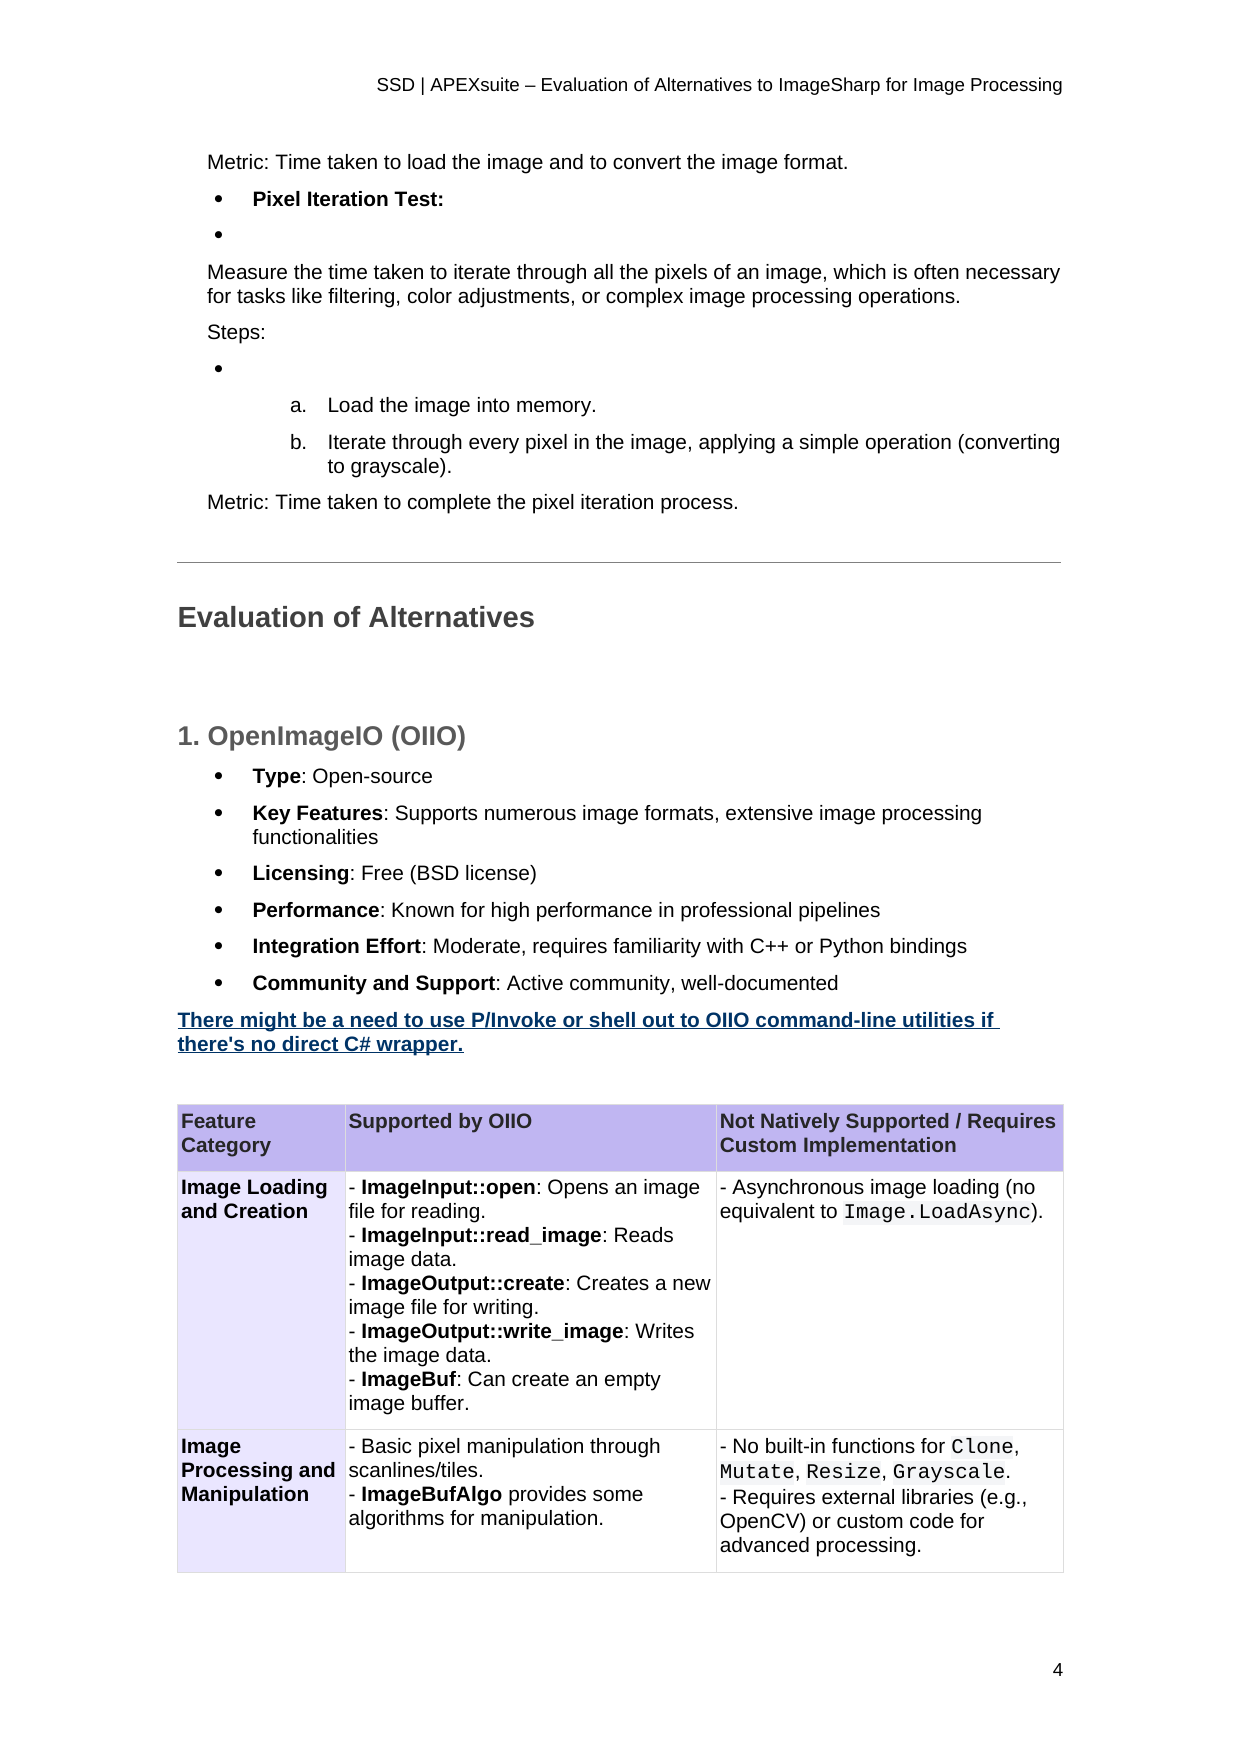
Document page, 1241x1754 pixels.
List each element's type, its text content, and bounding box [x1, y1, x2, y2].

list Licensing: Free (BSD license) [215, 861, 1063, 885]
table_cell Image Loading and Creation [178, 1172, 345, 1429]
table_cell - No built-in functions for Clone, Mutate, Resize, Grayscale. - Requires external libraries (e.g., OpenCV) or custom code for advanced processing. [717, 1430, 1063, 1572]
list Load the image into memory. [290, 393, 1063, 417]
text Metric: Time taken to load the image and to convert the image format. [207, 150, 1063, 174]
list Performance: Known for high performance in professional pipelines [215, 898, 1063, 922]
list Pixel Iteration Test: [215, 186, 1063, 211]
table_header Supported by OIIO [346, 1105, 716, 1171]
table_header Feature Category [178, 1105, 345, 1171]
text Metric: Time taken to complete the pixel iteration process. [207, 490, 1063, 514]
table_cell Image Processing and Manipulation [178, 1430, 345, 1572]
list Integration Effort: Moderate, requires familiarity with C++ or Python bindings [215, 934, 1063, 958]
table_cell - Asynchronous image loading (no equivalent to Image.LoadAsync). [717, 1172, 1063, 1429]
text Steps: [207, 320, 1063, 344]
subtitle 1. OpenImageIO (OIIO) [177, 720, 1063, 752]
list Community and Support: Active community, well-documented [215, 971, 1063, 995]
list Type: Open-source [215, 764, 1063, 788]
list Iterate through every pixel in the image, applying a simple operation (converting to grayscale). [290, 429, 1063, 477]
subtitle Evaluation of Alternatives [177, 600, 1063, 634]
text Measure the time taken to iterate through all the pixels of an image, which is often necessary for tasks like filtering, color adjustments, or complex image processing operations. [207, 259, 1063, 307]
table_header Not Natively Supported / Requires Custom Implementation [717, 1105, 1063, 1171]
table_cell - Basic pixel manipulation through scanlines/tiles. - ImageBufAlgo provides some algorithms for manipulation. [346, 1430, 716, 1572]
text There might be a need to use P/Invoke or shell out to OIIO command-line utilities if there's no direct C# wrapper. [177, 1007, 1063, 1055]
list Key Features: Supports numerous image formats, extensive image processing functionalities [215, 801, 1063, 849]
table_cell - ImageInput::open: Opens an image file for reading. - ImageInput::read_image: Reads image data. - ImageOutput::create: Creates a new image file for writing. - ImageOutput::write_image: Writes the image data. - ImageBuf: Can create an empty image buffer. [346, 1172, 716, 1429]
